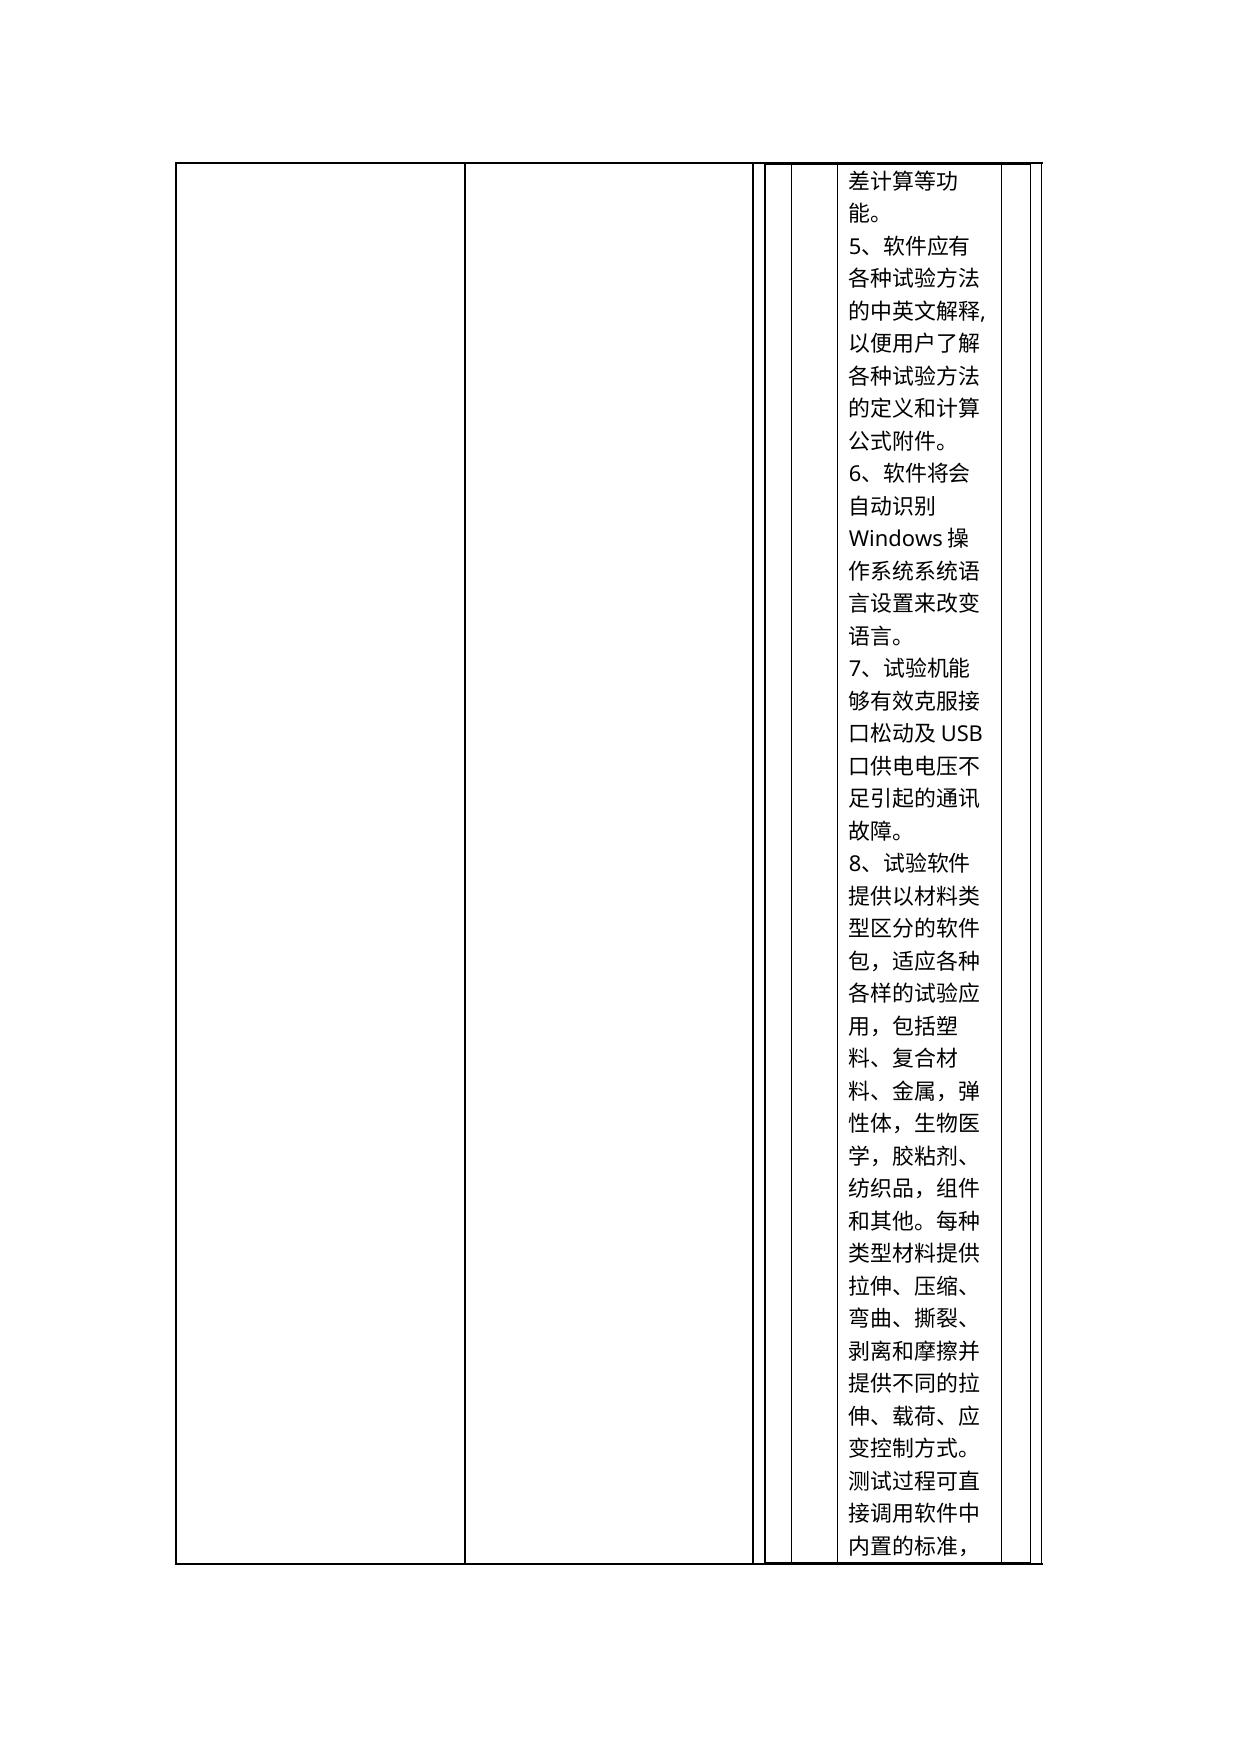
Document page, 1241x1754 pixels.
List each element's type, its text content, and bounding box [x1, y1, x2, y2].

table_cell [838, 165, 1001, 1562]
table_cell 2 [177, 164, 464, 1563]
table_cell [1002, 165, 1030, 1562]
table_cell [1031, 164, 1041, 1563]
table_cell [466, 164, 752, 1563]
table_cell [754, 164, 764, 1563]
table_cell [766, 165, 791, 1562]
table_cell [792, 165, 837, 1562]
